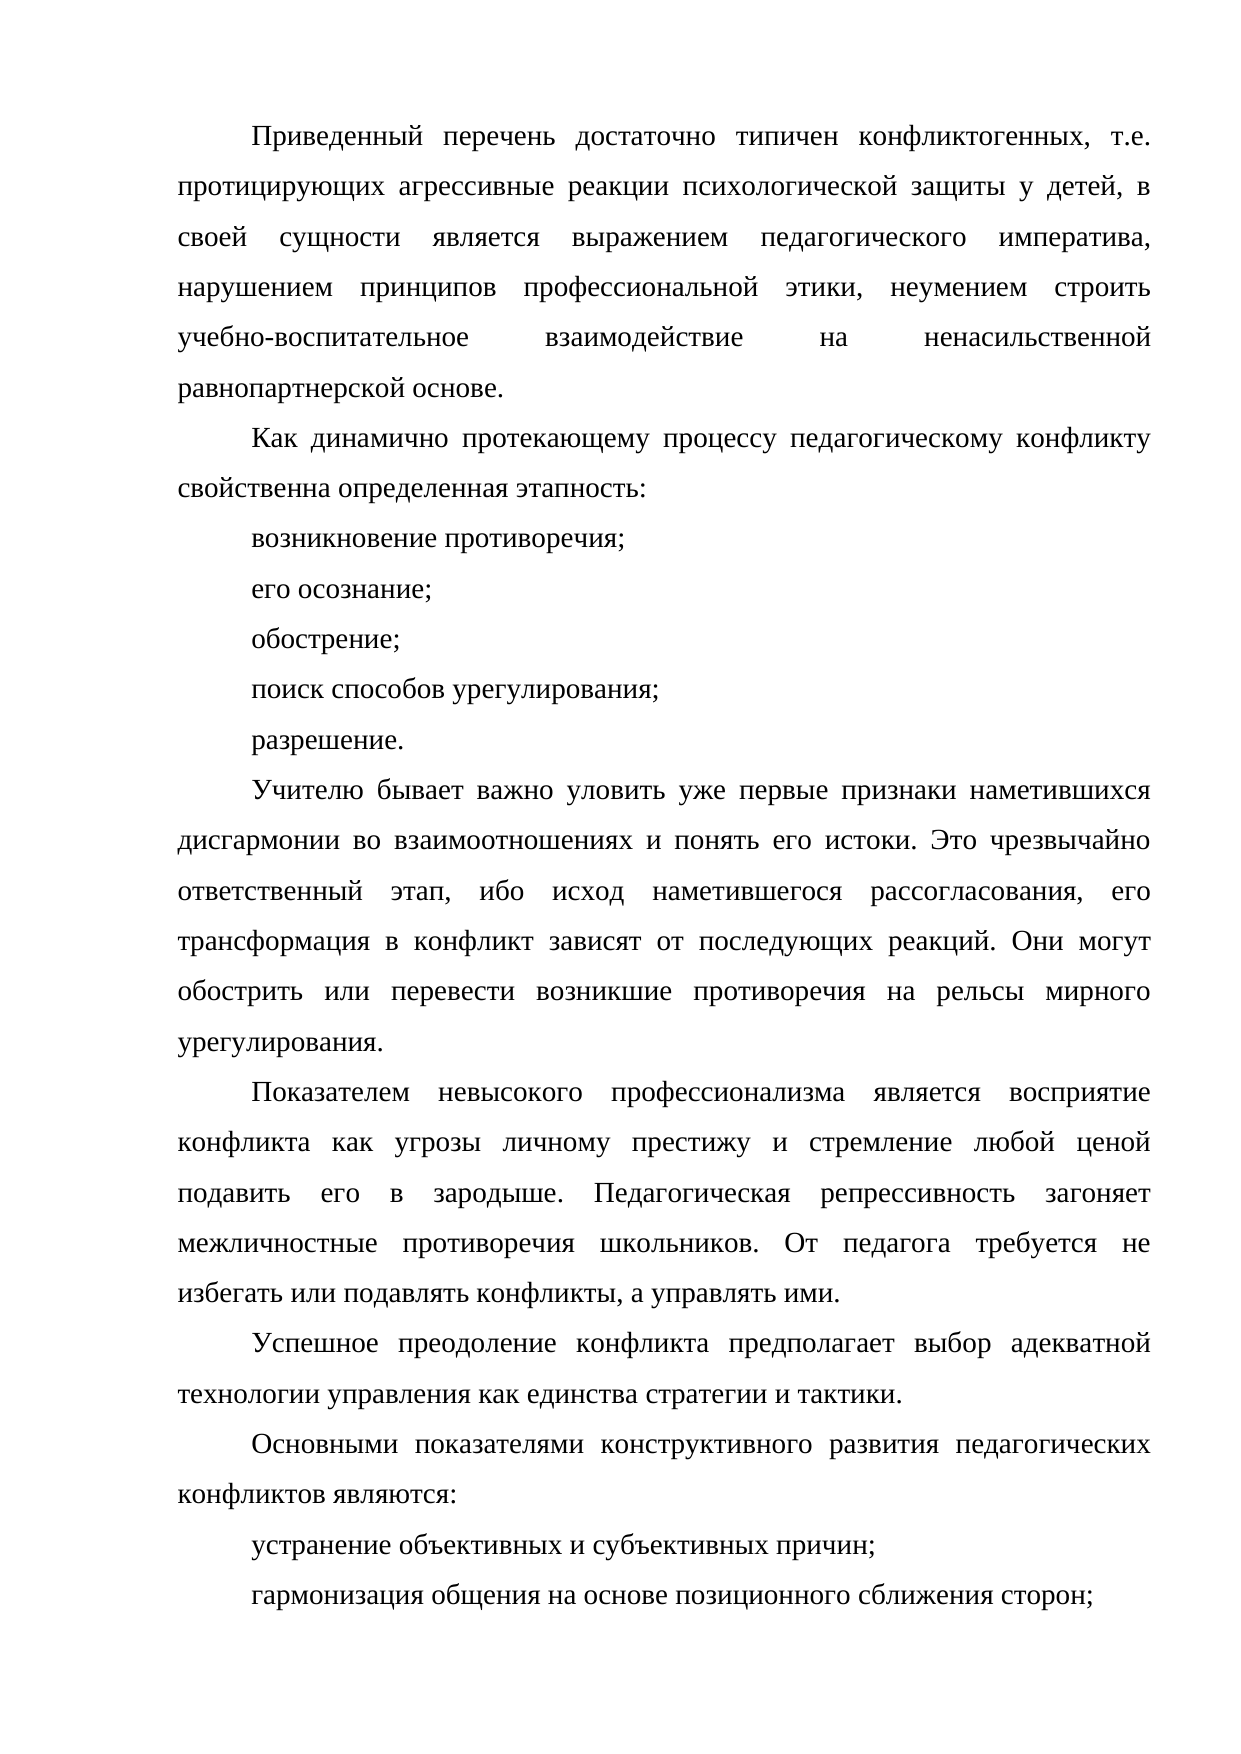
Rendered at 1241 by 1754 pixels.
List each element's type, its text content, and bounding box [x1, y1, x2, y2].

text возникновение противоречия; [177, 521, 1152, 554]
text поиск способов урегулирования; [177, 672, 1152, 705]
text обострение; [177, 621, 1152, 655]
text Успешное преодоление конфликта предполагает выбор адекватной технологии управления как единства стратегии и тактики. [177, 1326, 1152, 1409]
text Как динамично протекающему процессу педагогическому конфликту свойственна определенная этапность: [177, 420, 1152, 504]
text гармонизация общения на основе позиционного сближения сторон; [177, 1577, 1152, 1611]
text Основными показателями конструктивного развития педагогических конфликтов являются: [177, 1426, 1152, 1510]
text разрешение. [177, 722, 1152, 755]
text Показателем невысокого профессионализма является восприятие конфликта как угрозы личному престижу и стремление любой ценой подавить его в зародыше. Педагогическая репрессивность загоняет межличностные противоречия школьников. От педагога требуется не избегать или подавлять конфликты, а управлять ими. [177, 1074, 1152, 1309]
text Приведенный перечень достаточно типичен конфликтогенных, т.е. протицирующих агрессивные реакции психологической защиты у детей, в своей сущности является выражением педагогического императива, нарушением принципов профессиональной этики, неумением строить учебно-воспитательное взаимодействие на ненасильственной равнопартнерской основе. [177, 118, 1152, 403]
text Учителю бывает важно уловить уже первые признаки наметившихся дисгармонии во взаимоотношениях и понять его истоки. Это чрезвычайно ответственный этап, ибо исход наметившегося рассогласования, его трансформация в конфликт зависят от последующих реакций. Они могут обострить или перевести возникшие противоречия на рельсы мирного урегулирования. [177, 772, 1152, 1057]
text его осознание; [177, 571, 1152, 604]
text устранение объективных и субъективных причин; [177, 1527, 1152, 1560]
